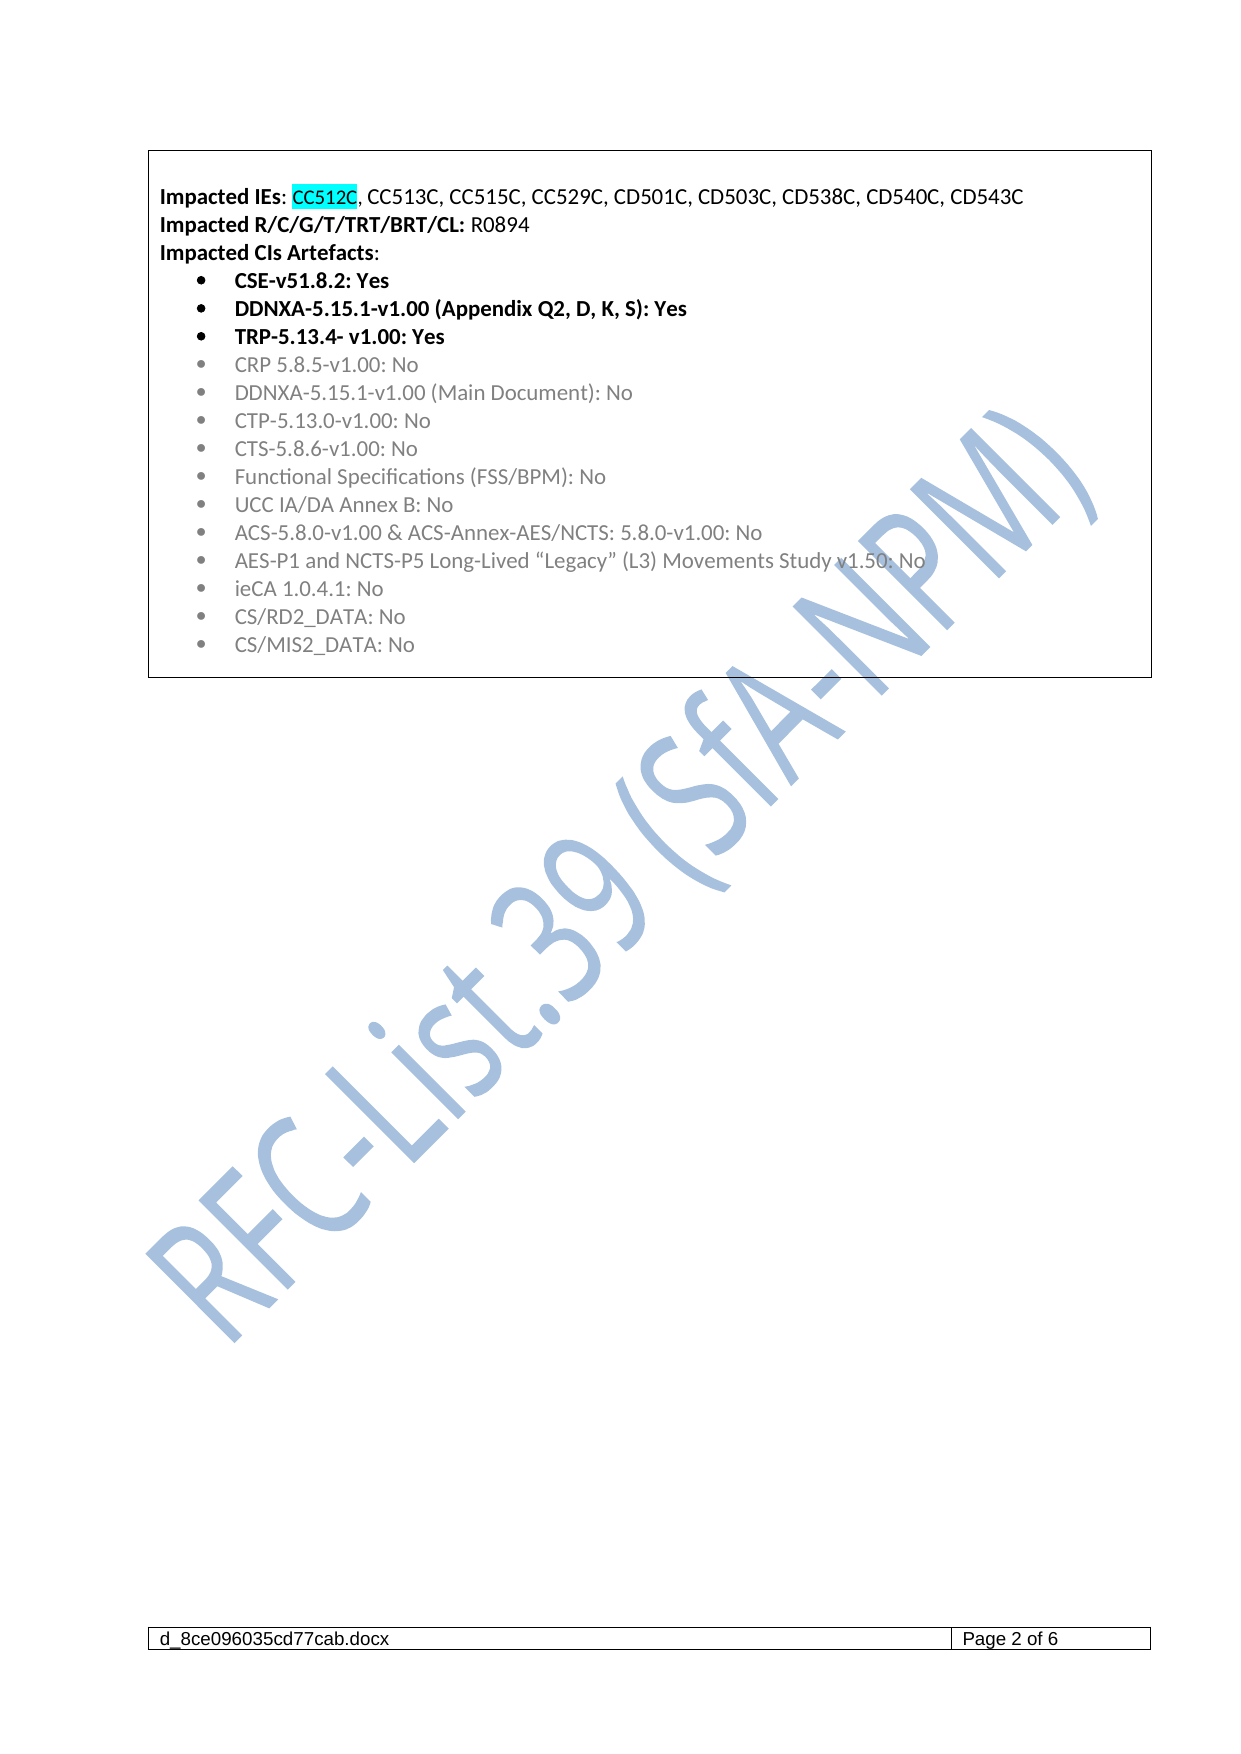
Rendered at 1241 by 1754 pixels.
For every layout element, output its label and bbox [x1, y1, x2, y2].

table_header [149, 151, 1151, 677]
